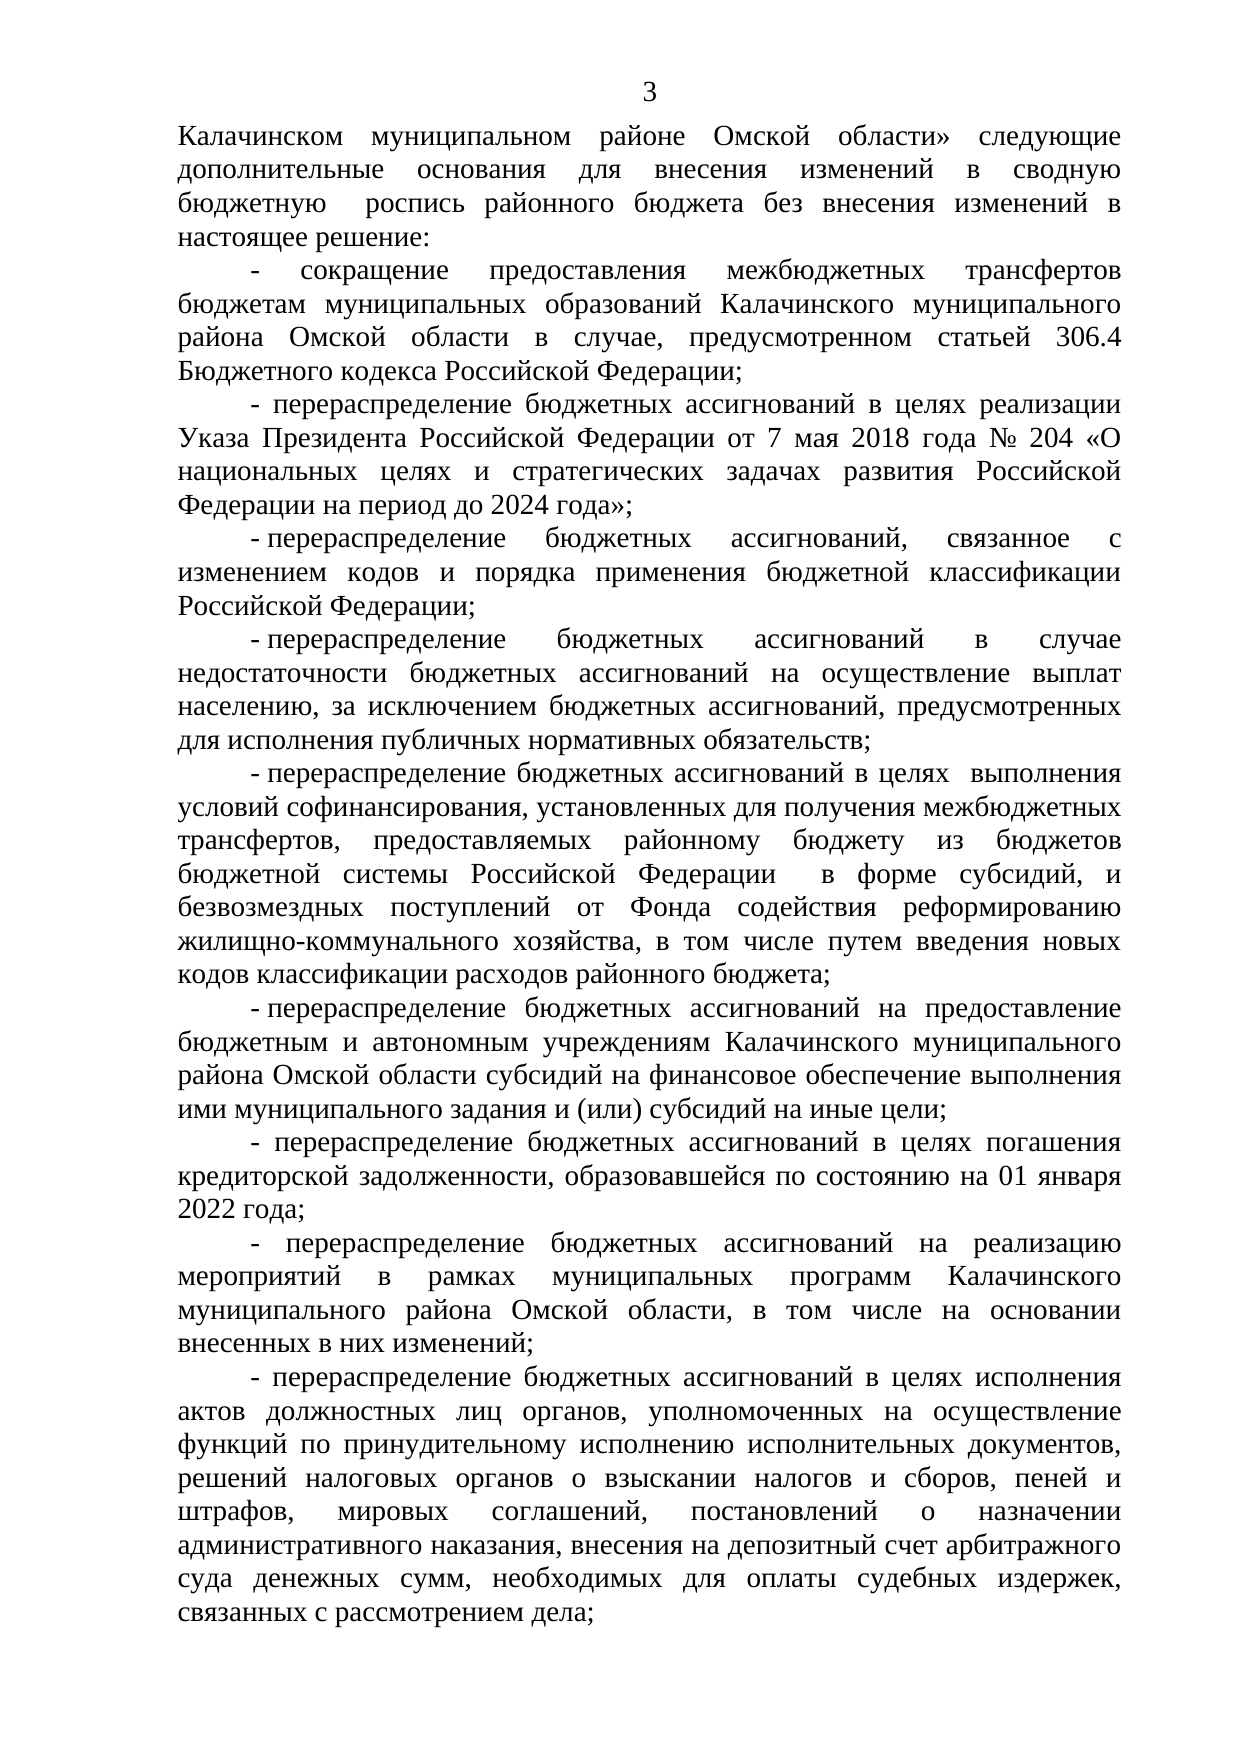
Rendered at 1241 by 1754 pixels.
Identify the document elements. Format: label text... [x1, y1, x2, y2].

text - перераспределение бюджетных ассигнований в целях выполнения условий софинансирования, установленных для получения межбюджетных трансфертов, предоставляемых районному бюджету из бюджетов бюджетной системы Российской Федерации в форме субсидий, и безвозмездных поступлений от Фонда содействия реформированию жилищно-коммунального хозяйства, в том числе путем введения новых кодов классификации расходов районного бюджета; [177, 755, 1122, 990]
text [177, 118, 1122, 252]
text - перераспределение бюджетных ассигнований на предоставление бюджетным и автономным учреждениям Калачинского муниципального района Омской области субсидий на финансовое обеспечение выполнения ими муниципального задания и (или) субсидий на иные цели; [177, 990, 1122, 1124]
text - перераспределение бюджетных ассигнований в целях погашения кредиторской задолженности, образовавшейся по состоянию на 01 января 2022 года; [177, 1124, 1122, 1225]
text - перераспределение бюджетных ассигнований в целях реализации Указа Президента Российской Федерации от 7 мая 2018 года № 204 «О национальных целях и стратегических задачах развития Российской Федерации на период до 2024 года»; [177, 386, 1122, 521]
text - сокращение предоставления межбюджетных трансфертов бюджетам муниципальных образований Калачинского муниципального района Омской области в случае, предусмотренном статьей 306.4 Бюджетного кодекса Российской Федерации; [177, 252, 1122, 386]
text - перераспределение бюджетных ассигнований, связанное с изменением кодов и порядка применения бюджетной классификации Российской Федерации; [177, 521, 1122, 621]
text - перераспределение бюджетных ассигнований на реализацию мероприятий в рамках муниципальных программ Калачинского муниципального района Омской области, в том числе на основании внесенных в них изменений; [177, 1225, 1122, 1359]
text - перераспределение бюджетных ассигнований в целях исполнения актов должностных лиц органов, уполномоченных на осуществление функций по принудительному исполнению исполнительных документов, решений налоговых органов о взыскании налогов и сборов, пеней и штрафов, мировых соглашений, постановлений о назначении административного наказания, внесения на депозитный счет арбитражного суда денежных сумм, необходимых для оплаты судебных издержек, связанных с рассмотрением дела; [177, 1359, 1122, 1627]
text - перераспределение бюджетных ассигнований в случае недостаточности бюджетных ассигнований на осуществление выплат населению, за исключением бюджетных ассигнований, предусмотренных для исполнения публичных нормативных обязательств; [177, 621, 1122, 755]
